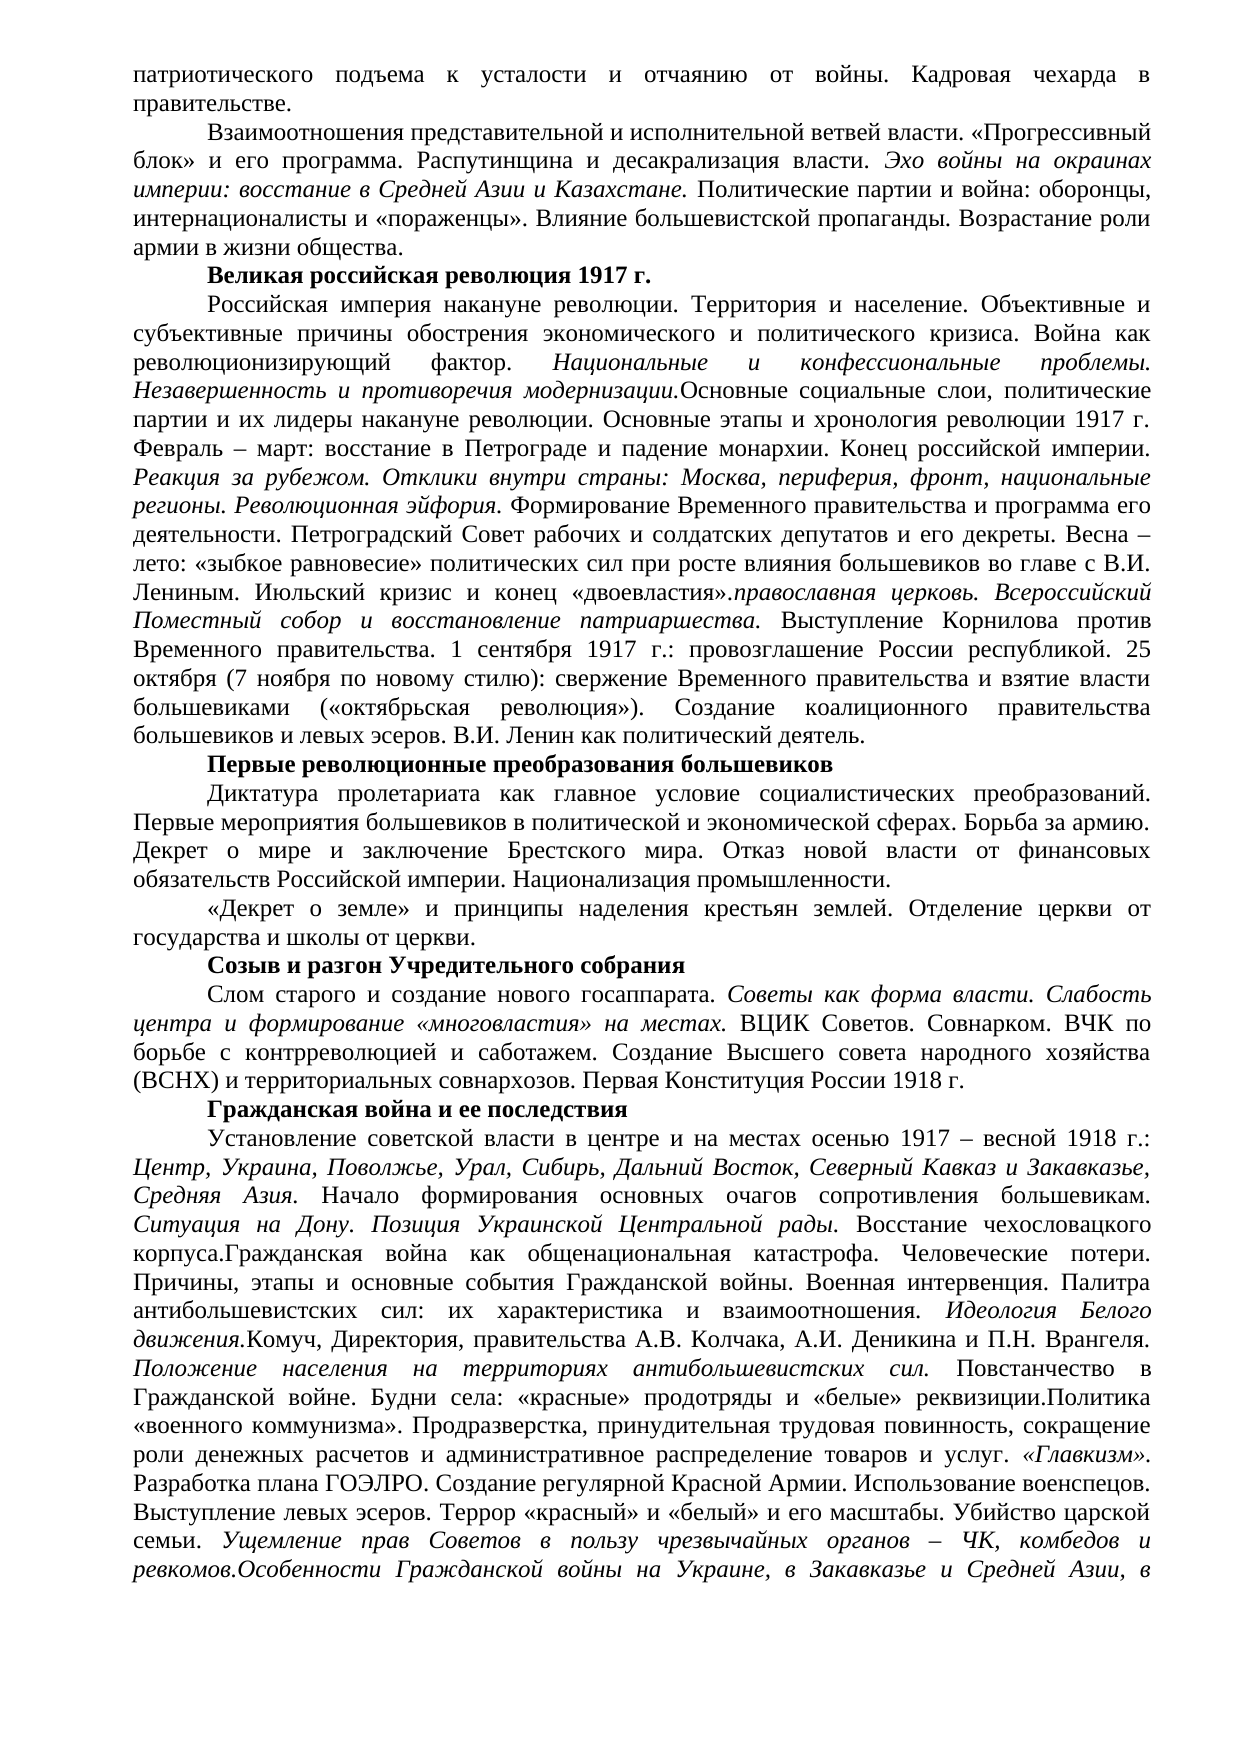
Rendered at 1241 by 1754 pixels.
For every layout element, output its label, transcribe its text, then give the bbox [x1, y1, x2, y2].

text Великая российская революция 1917 г. [133, 260, 1152, 289]
text Первые революционные преобразования большевиков [133, 749, 1152, 778]
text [133, 59, 1152, 117]
text «Декрет о земле» и принципы наделения крестьян землей. Отделение церкви от государства и школы от церкви. [133, 893, 1152, 950]
text Гражданская война и ее последствия [133, 1094, 1152, 1123]
text Созыв и разгон Учредительного собрания [133, 950, 1152, 979]
text Диктатура пролетариата как главное условие социалистических преобразований. Первые мероприятия большевиков в политической и экономической сферах. Борьба за армию. Декрет о мире и заключение Брестского мира. Отказ новой власти от финансовых обязательств Российской империи. Национализация промышленности. [133, 778, 1152, 893]
text Слом старого и создание нового госаппарата. Советы как форма власти. Слабость центра и формирование «многовластия» на местах. ВЦИК Советов. Совнарком. ВЧК по борьбе с контрреволюцией и саботажем. Создание Высшего совета народного хозяйства (ВСНХ) и территориальных совнархозов. Первая Конституция России 1918 г. [133, 979, 1152, 1094]
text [133, 1123, 1152, 1583]
text Российская империя накануне революции. Территория и население. Объективные и субъективные причины обострения экономического и политического кризиса. Война как революционизирующий фактор. Национальные и конфессиональные проблемы. Незавершенность и противоречия модернизации.Основные социальные слои, политические партии и их лидеры накануне революции. Основные этапы и хронология революции 1917 г. Февраль – март: восстание в Петрограде и падение монархии. Конец российской империи. Реакция за рубежом. Отклики внутри страны: Москва, периферия, фронт, национальные регионы. Революционная эйфория. Формирование Временного правительства и программа его деятельности. Петроградский Совет рабочих и солдатских депутатов и его декреты. Весна – лето: «зыбкое равновесие» политических сил при росте влияния большевиков во главе с В.И. Лениным. Июльский кризис и конец «двоевластия».православная церковь. Всероссийский Поместный собор и восстановление патриаршества. Выступление Корнилова против Временного правительства. 1 сентября 1917 г.: провозглашение России республикой. 25 октября (7 ноября по новому стилю): свержение Временного правительства и взятие власти большевиками («октябрьская революция»). Создание коалиционного правительства большевиков и левых эсеров. В.И. Ленин как политический деятель. [133, 289, 1152, 749]
text Взаимоотношения представительной и исполнительной ветвей власти. «Прогрессивный блок» и его программа. Распутинщина и десакрализация власти. Эхо войны на окраинах империи: восстание в Средней Азии и Казахстане. Политические партии и война: оборонцы, интернационалисты и «пораженцы». Влияние большевистской пропаганды. Возрастание роли армии в жизни общества. [133, 117, 1152, 260]
